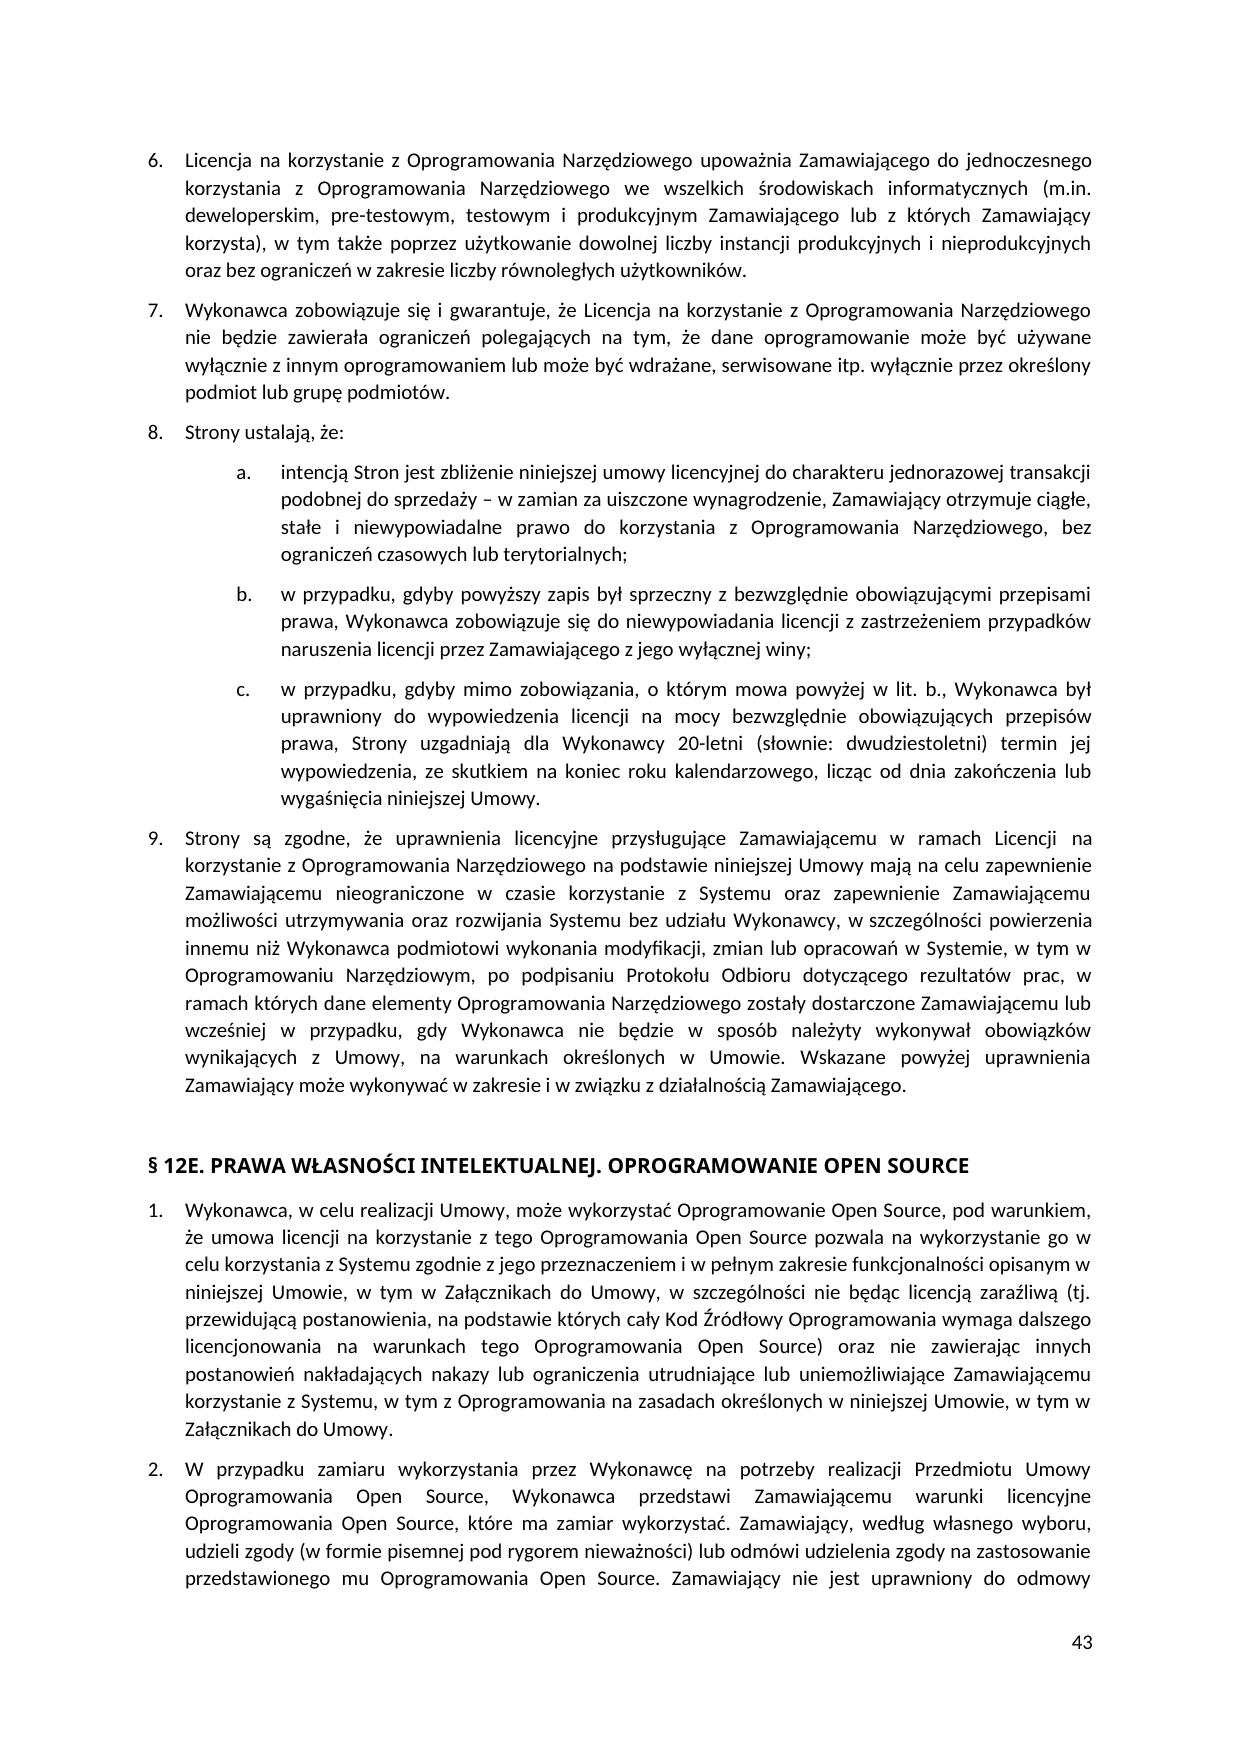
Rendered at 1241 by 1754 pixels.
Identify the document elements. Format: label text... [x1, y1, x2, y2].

list w przypadku, gdyby mimo zobowiązania, o którym mowa powyżej w lit. b., Wykonawca był uprawniony do wypowiedzenia licencji na mocy bezwzględnie obowiązujących przepisów prawa, Strony uzgadniają dla Wykonawcy 20-letni (słownie: dwudziestoletni) termin jej wypowiedzenia, ze skutkiem na koniec roku kalendarzowego, licząc od dnia zakończenia lub wygaśnięcia niniejszej Umowy. [236, 676, 1093, 811]
list Wykonawca, w celu realizacji Umowy, może wykorzystać Oprogramowanie Open Source, pod warunkiem, że umowa licencji na korzystanie z tego Oprogramowania Open Source pozwala na wykorzystanie go w celu korzystania z Systemu zgodnie z jego przeznaczeniem i w pełnym zakresie funkcjonalności opisanym w niniejszej Umowie, w tym w Załącznikach do Umowy, w szczególności nie będąc licencją zaraźliwą (tj. przewidującą postanowienia, na podstawie których cały Kod Źródłowy Oprogramowania wymaga dalszego licencjonowania na warunkach tego Oprogramowania Open Source) oraz nie zawierając innych postanowień nakładających nakazy lub ograniczenia utrudniające lub uniemożliwiające Zamawiającemu korzystanie z Systemu, w tym z Oprogramowania na zasadach określonych w niniejszej Umowie, w tym w Załącznikach do Umowy. [148, 1197, 1093, 1441]
list Strony ustalają, że: [148, 419, 1093, 444]
list Wykonawca zobowiązuje się i gwarantuje, że Licencja na korzystanie z Oprogramowania Narzędziowego nie będzie zawierała ograniczeń polegających na tym, że dane oprogramowanie może być używane wyłącznie z innym oprogramowaniem lub może być wdrażane, serwisowane itp. wyłącznie przez określony podmiot lub grupę podmiotów. [148, 297, 1093, 405]
list § 12E. PRAWA WŁASNOŚCI INTELEKTUALNEJ. OPROGRAMOWANIE OPEN SOURCE [148, 1152, 1093, 1180]
list Licencja na korzystanie z Oprogramowania Narzędziowego upoważnia Zamawiającego do jednoczesnego korzystania z Oprogramowania Narzędziowego we wszelkich środowiskach informatycznych (m.in. deweloperskim, pre-testowym, testowym i produkcyjnym Zamawiającego lub z których Zamawiający korzysta), w tym także poprzez użytkowanie dowolnej liczby instancji produkcyjnych i nieprodukcyjnych oraz bez ograniczeń w zakresie liczby równoległych użytkowników. [148, 148, 1093, 283]
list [148, 1456, 1093, 1591]
list Strony są zgodne, że uprawnienia licencyjne przysługujące Zamawiającemu w ramach Licencji na korzystanie z Oprogramowania Narzędziowego na podstawie niniejszej Umowy mają na celu zapewnienie Zamawiającemu nieograniczone w czasie korzystanie z Systemu oraz zapewnienie Zamawiającemu możliwości utrzymywania oraz rozwijania Systemu bez udziału Wykonawcy, w szczególności powierzenia innemu niż Wykonawca podmiotowi wykonania modyfikacji, zmian lub opracowań w Systemie, w tym w Oprogramowaniu Narzędziowym, po podpisaniu Protokołu Odbioru dotyczącego rezultatów prac, w ramach których dane elementy Oprogramowania Narzędziowego zostały dostarczone Zamawiającemu lub wcześniej w przypadku, gdy Wykonawca nie będzie w sposób należyty wykonywał obowiązków wynikających z Umowy, na warunkach określonych w Umowie. Wskazane powyżej uprawnienia Zamawiający może wykonywać w zakresie i w związku z działalnością Zamawiającego. [148, 825, 1093, 1097]
list w przypadku, gdyby powyższy zapis był sprzeczny z bezwzględnie obowiązującymi przepisami prawa, Wykonawca zobowiązuje się do niewypowiadania licencji z zastrzeżeniem przypadków naruszenia licencji przez Zamawiającego z jego wyłącznej winy; [236, 581, 1093, 661]
list intencją Stron jest zbliżenie niniejszej umowy licencyjnej do charakteru jednorazowej transakcji podobnej do sprzedaży – w zamian za uiszczone wynagrodzenie, Zamawiający otrzymuje ciągłe, stałe i niewypowiadalne prawo do korzystania z Oprogramowania Narzędziowego, bez ograniczeń czasowych lub terytorialnych; [236, 459, 1093, 567]
